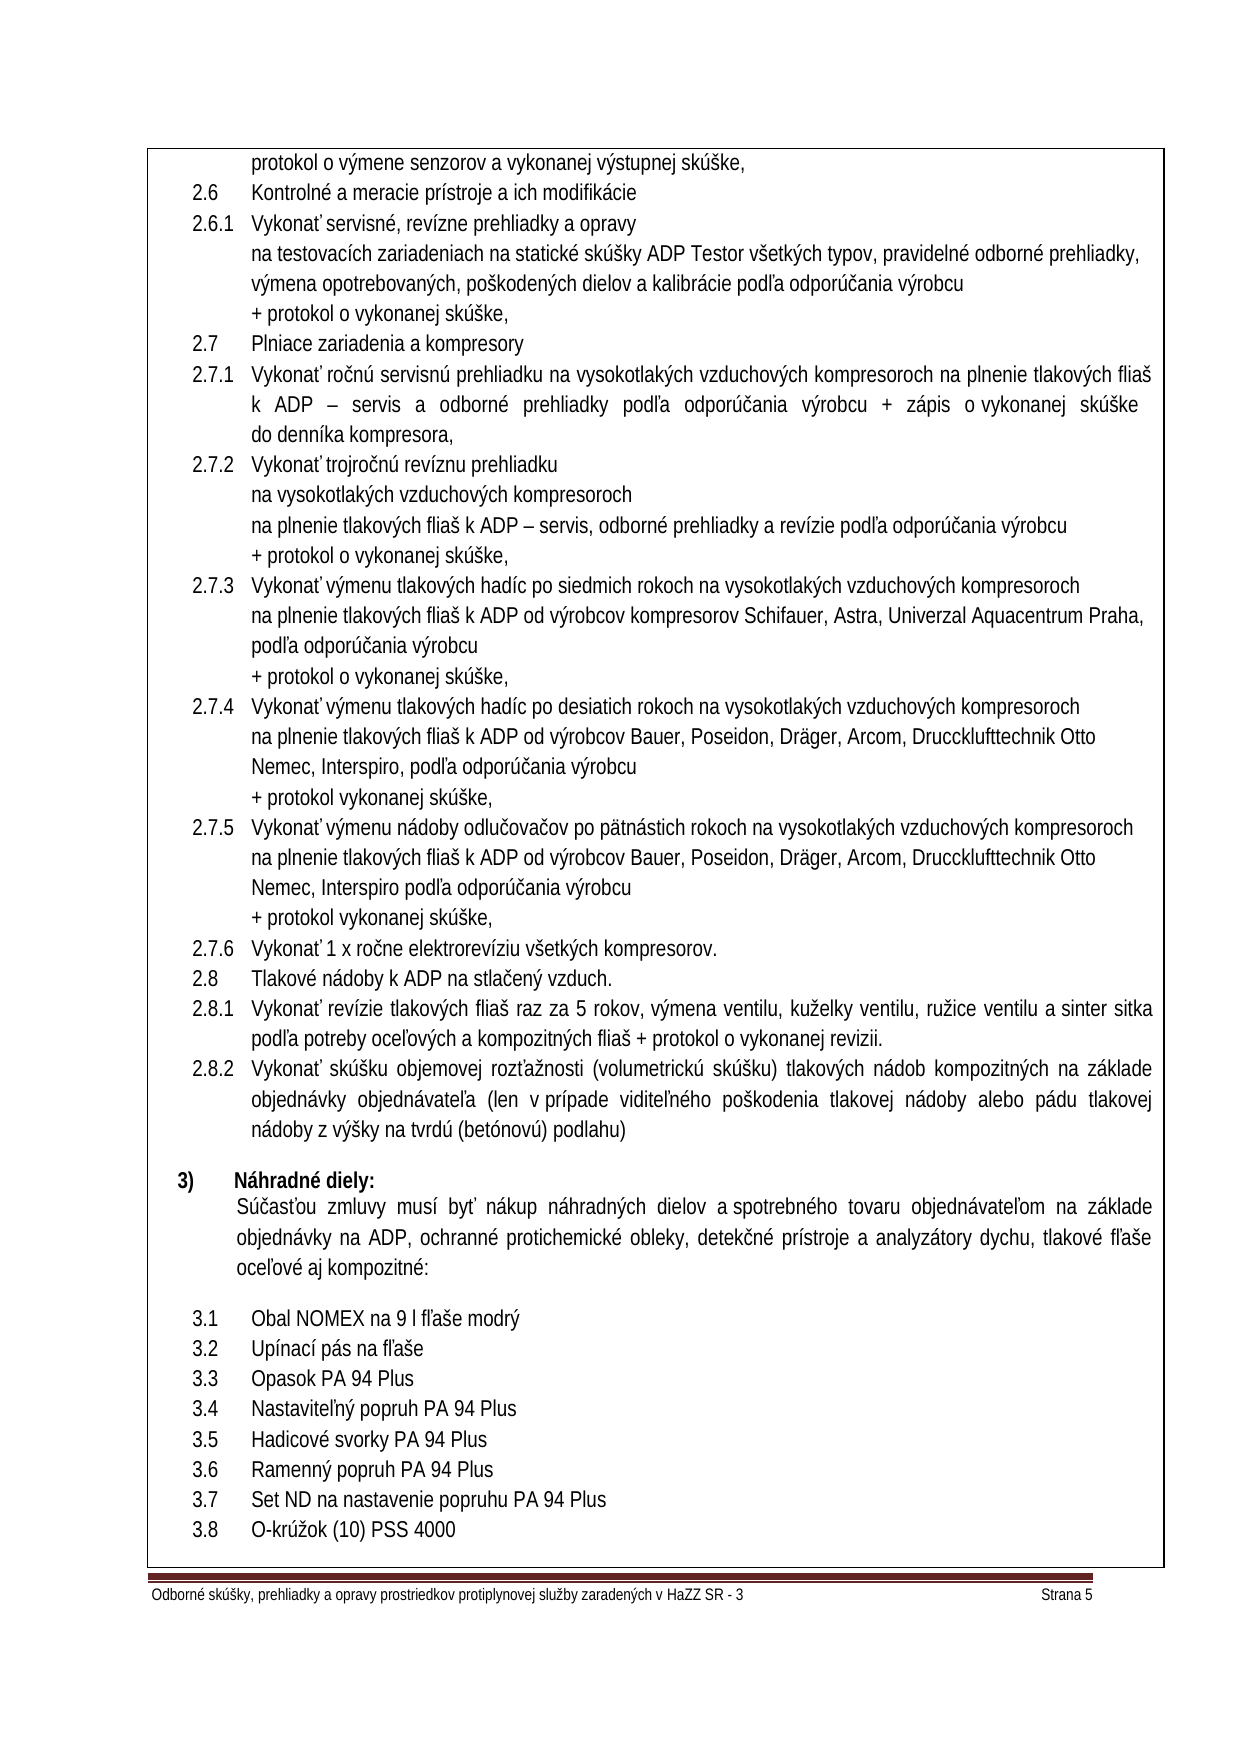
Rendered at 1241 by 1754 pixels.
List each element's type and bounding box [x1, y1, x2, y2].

table_cell [148, 149, 1163, 1567]
